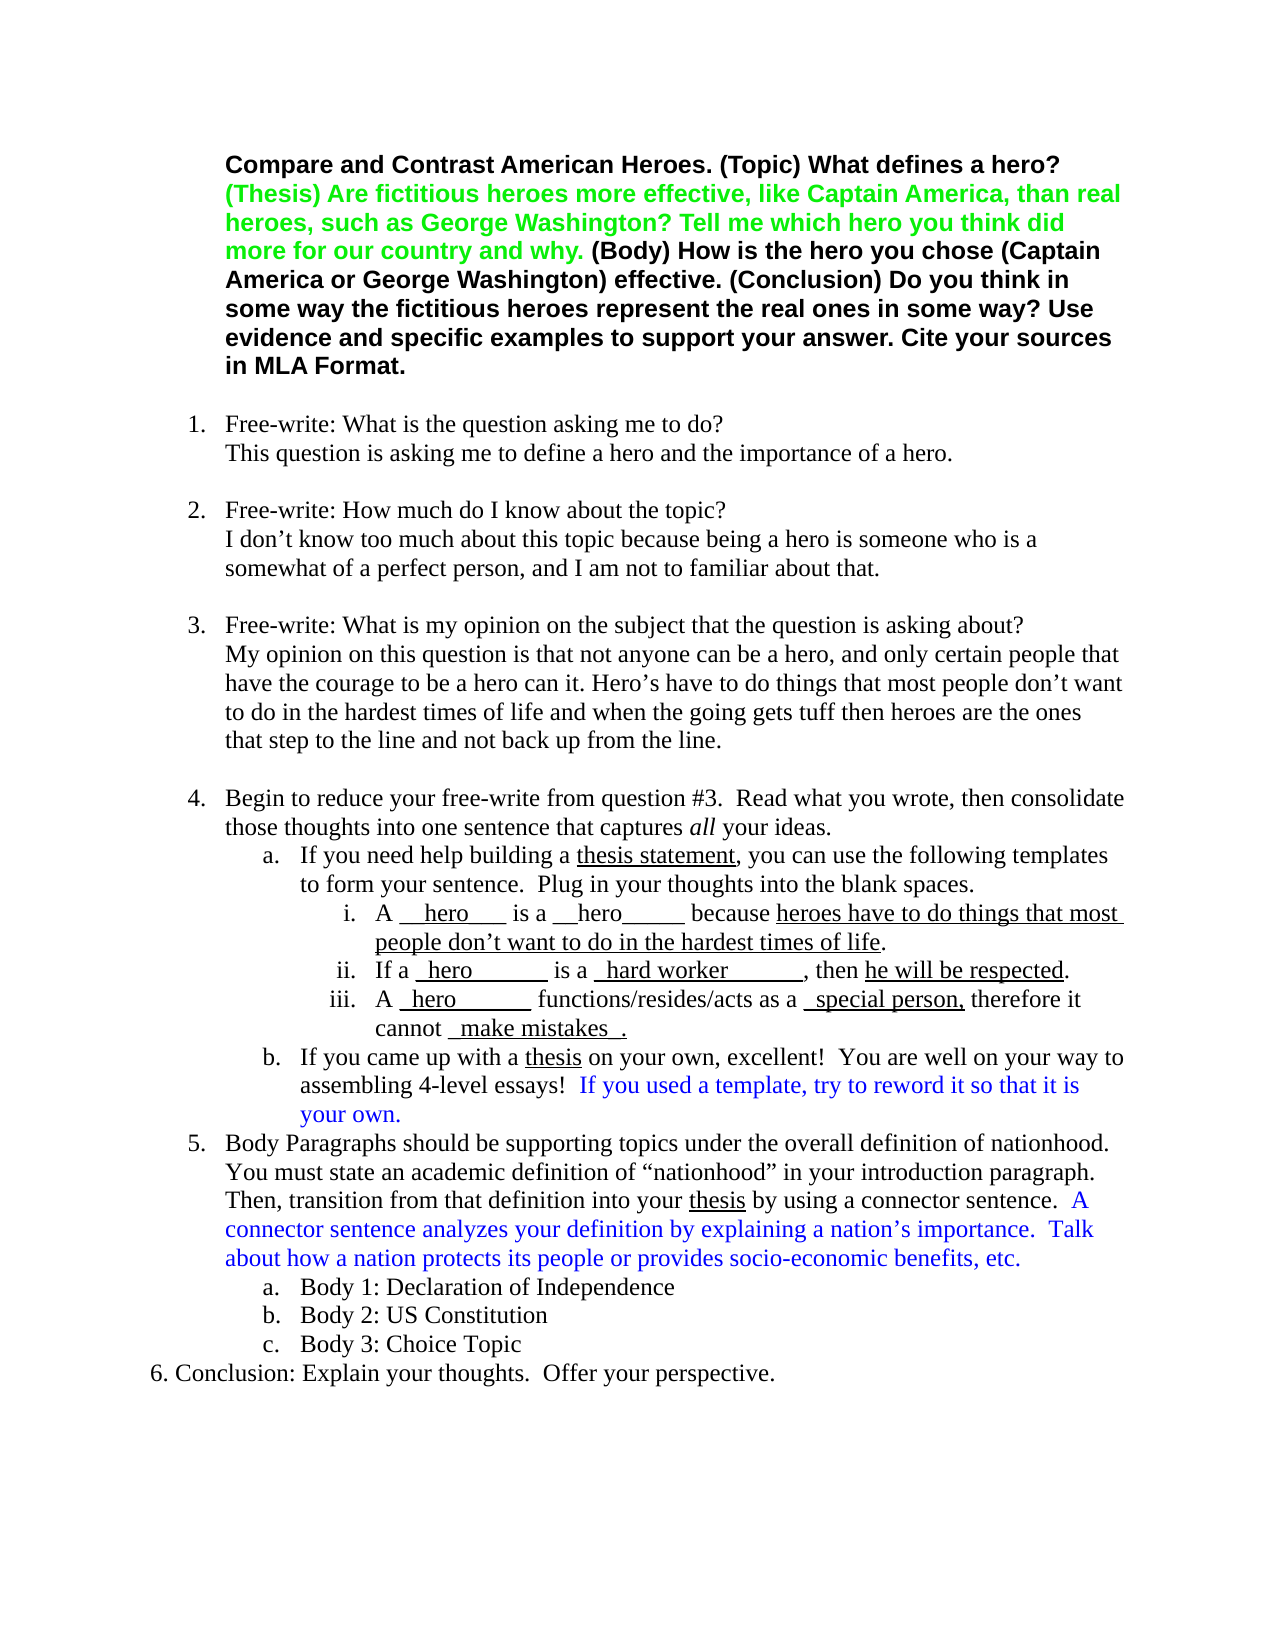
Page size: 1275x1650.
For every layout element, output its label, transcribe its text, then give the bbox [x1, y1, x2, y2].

list A _hero______ functions/resides/acts as a _special person, therefore it cannot _make mistakes_. [356, 984, 1125, 1042]
text Compare and Contrast American Heroes. (Topic) What defines a hero? (Thesis) Are fictitious heroes more effective, like Captain America, than real heroes, such as George Washington? Tell me which hero you think did more for our country and why. (Body) How is the hero you chose (Captain America or George Washington) effective. (Conclusion) Do you think in some way the fictitious heroes represent the real ones in some way? Use evidence and specific examples to support your answer. Cite your sources in MLA Format. [225, 150, 1125, 380]
list Free-write: How much do I know about the topic? [187, 495, 1125, 524]
list If you need help building a thesis statement, you can use the following templates to form your sentence. Plug in your thoughts into the blank spaces. [262, 840, 1125, 898]
text I don’t know too much about this topic because being a hero is someone who is a somewhat of a perfect person, and I am not to familiar about that. [225, 524, 1125, 582]
list Free-write: What is my opinion on the subject that the question is asking about? [187, 610, 1125, 639]
list Body 2: US Constitution [262, 1300, 1125, 1329]
list Body 1: Declaration of Independence [262, 1272, 1125, 1300]
list A __hero___ is a __hero_____ because heroes have to do things that most people don’t want to do in the hardest times of life. [356, 898, 1125, 955]
list Body Paragraphs should be supporting topics under the overall definition of nationhood. You must state an academic definition of “nationhood” in your introduction paragraph. Then, transition from that definition into your thesis by using a connector sentence. A connector sentence analyzes your definition by explaining a nation’s importance. Talk about how a nation protects its people or provides socio-economic benefits, etc. [187, 1128, 1125, 1272]
text My opinion on this question is that not anyone can be a hero, and only certain people that have the courage to be a hero can it. Hero’s have to do things that most people don’t want to do in the hardest times of life and when the going gets tuff then heroes are the ones that step to the line and not back up from the line. [225, 639, 1125, 754]
list Body 3: Choice Topic [262, 1329, 1125, 1358]
list Free-write: What is the question asking me to do? [187, 409, 1125, 438]
list Begin to reduce your free-write from question #3. Read what you wrote, then consolidate those thoughts into one sentence that captures all your ideas. [187, 783, 1125, 840]
list If you came up with a thesis on your own, excellent! You are well on your way to assembling 4-level essays! If you used a template, try to reword it so that it is your own. [262, 1042, 1125, 1128]
list If a _hero______ is a _hard worker______, then he will be respected. [356, 955, 1125, 984]
text This question is asking me to define a hero and the importance of a hero. [225, 438, 1125, 467]
text 6. Conclusion: Explain your thoughts. Offer your perspective. [150, 1358, 1125, 1387]
